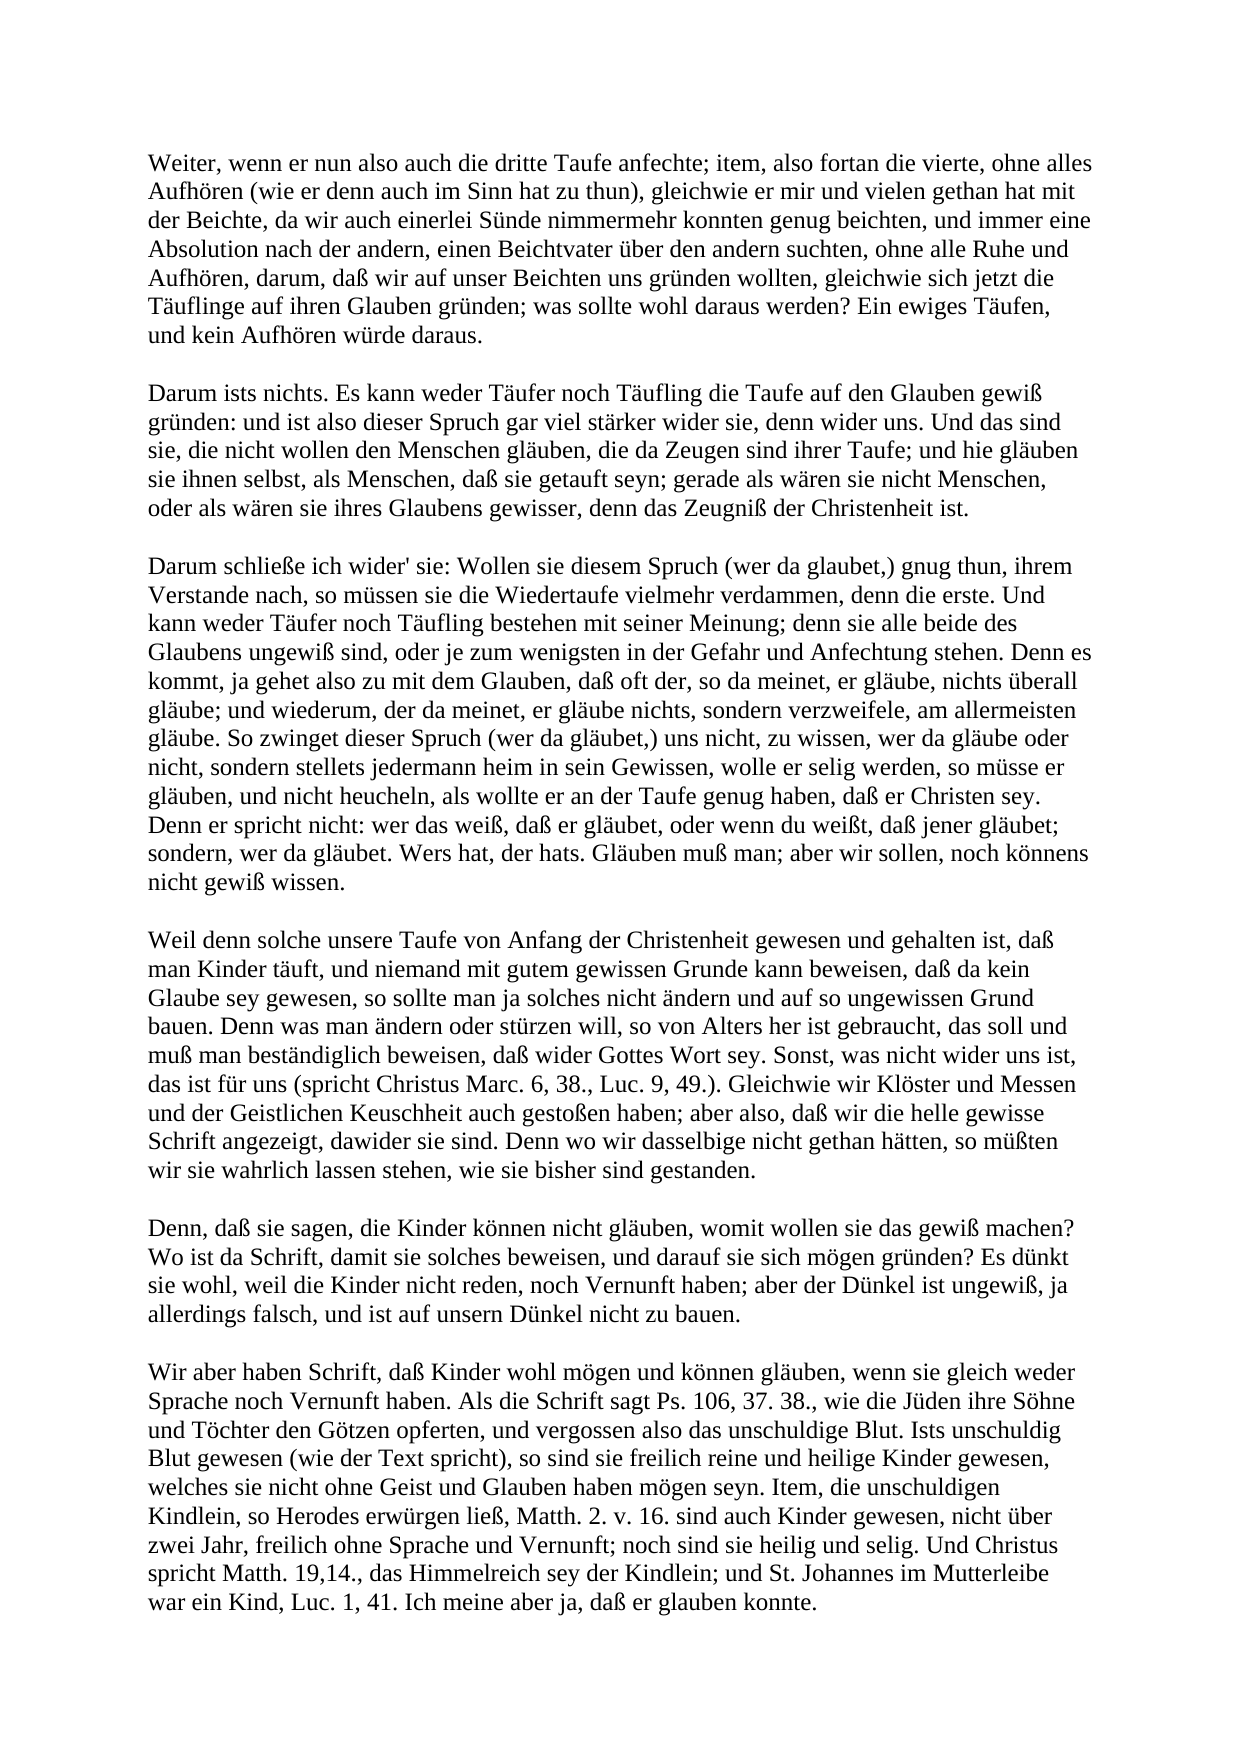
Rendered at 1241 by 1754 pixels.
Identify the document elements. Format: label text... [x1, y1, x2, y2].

text Denn, daß sie sagen, die Kinder können nicht gläuben, womit wollen sie das gewiß machen? Wo ist da Schrift, damit sie solches beweisen, und darauf sie sich mögen gründen? Es dünkt sie wohl, weil die Kinder nicht reden, noch Vernunft haben; aber der Dünkel ist ungewiß, ja allerdings falsch, und ist auf unsern Dünkel nicht zu bauen. [148, 1213, 1093, 1328]
text Darum schließe ich wider' sie: Wollen sie diesem Spruch (wer da glaubet,) gnug thun, ihrem Verstande nach, so müssen sie die Wiedertaufe vielmehr verdammen, denn die erste. Und kann weder Täufer noch Täufling bestehen mit seiner Meinung; denn sie alle beide des Glaubens ungewiß sind, oder je zum wenigsten in der Gefahr und Anfechtung stehen. Denn es kommt, ja gehet also zu mit dem Glauben, daß oft der, so da meinet, er gläube, nichts überall gläube; und wiederum, der da meinet, er gläube nichts, sondern verzweifele, am allermeisten gläube. So zwinget dieser Spruch (wer da gläubet,) uns nicht, zu wissen, wer da gläube oder nicht, sondern stellets jedermann heim in sein Gewissen, wolle er selig werden, so müsse er gläuben, und nicht heucheln, als wollte er an der Taufe genug haben, daß er Christen sey. Denn er spricht nicht: wer das weiß, daß er gläubet, oder wenn du weißt, daß jener gläubet; sondern, wer da gläubet. Wers hat, der hats. Gläuben muß man; aber wir sollen, noch könnens nicht gewiß wissen. [148, 551, 1093, 896]
text Darum ists nichts. Es kann weder Täufer noch Täufling die Taufe auf den Glauben gewiß gründen: und ist also dieser Spruch gar viel stärker wider sie, denn wider uns. Und das sind sie, die nicht wollen den Menschen gläuben, die da Zeugen sind ihrer Taufe; und hie gläuben sie ihnen selbst, als Menschen, daß sie getauft seyn; gerade als wären sie nicht Menschen, oder als wären sie ihres Glaubens gewisser, denn das Zeugniß der Christenheit ist. [148, 378, 1093, 522]
text Weiter, wenn er nun also auch die dritte Taufe anfechte; item, also fortan die vierte, ohne alles Aufhören (wie er denn auch im Sinn hat zu thun), gleichwie er mir und vielen gethan hat mit der Beichte, da wir auch einerlei Sünde nimmermehr konnten genug beichten, und immer eine Absolution nach der andern, einen Beichtvater über den andern suchten, ohne alle Ruhe und Aufhören, darum, daß wir auf unser Beichten uns gründen wollten, gleichwie sich jetzt die Täuflinge auf ihren Glauben gründen; was sollte wohl daraus werden? Ein ewiges Täufen, und kein Aufhören würde daraus. [148, 148, 1093, 349]
text Weil denn solche unsere Taufe von Anfang der Christenheit gewesen und gehalten ist, daß man Kinder täuft, und niemand mit gutem gewissen Grunde kann beweisen, daß da kein Glaube sey gewesen, so sollte man ja solches nicht ändern und auf so ungewissen Grund bauen. Denn was man ändern oder stürzen will, so von Alters her ist gebraucht, das soll und muß man beständiglich beweisen, daß wider Gottes Wort sey. Sonst, was nicht wider uns ist, das ist für uns (spricht Christus Marc. 6, 38., Luc. 9, 49.). Gleichwie wir Klöster und Messen und der Geistlichen Keuschheit auch gestoßen haben; aber also, daß wir die helle gewisse Schrift angezeigt, dawider sie sind. Denn wo wir dasselbige nicht gethan hätten, so müßten wir sie wahrlich lassen stehen, wie sie bisher sind gestanden. [148, 925, 1093, 1184]
text Wir aber haben Schrift, daß Kinder wohl mögen und können gläuben, wenn sie gleich weder Sprache noch Vernunft haben. Als die Schrift sagt Ps. 106, 37. 38., wie die Jüden ihre Söhne und Töchter den Götzen opferten, und vergossen also das unschuldige Blut. Ists unschuldig Blut gewesen (wie der Text spricht), so sind sie freilich reine und heilige Kinder gewesen, welches sie nicht ohne Geist und Glauben haben mögen seyn. Item, die unschuldigen Kindlein, so Herodes erwürgen ließ, Matth. 2. v. 16. sind auch Kinder gewesen, nicht über zwei Jahr, freilich ohne Sprache und Vernunft; noch sind sie heilig und selig. Und Christus spricht Matth. 19,14., das Himmelreich sey der Kindlein; und St. Johannes im Mutterleibe war ein Kind, Luc. 1, 41. Ich meine aber ja, daß er glauben konnte. [148, 1357, 1093, 1616]
